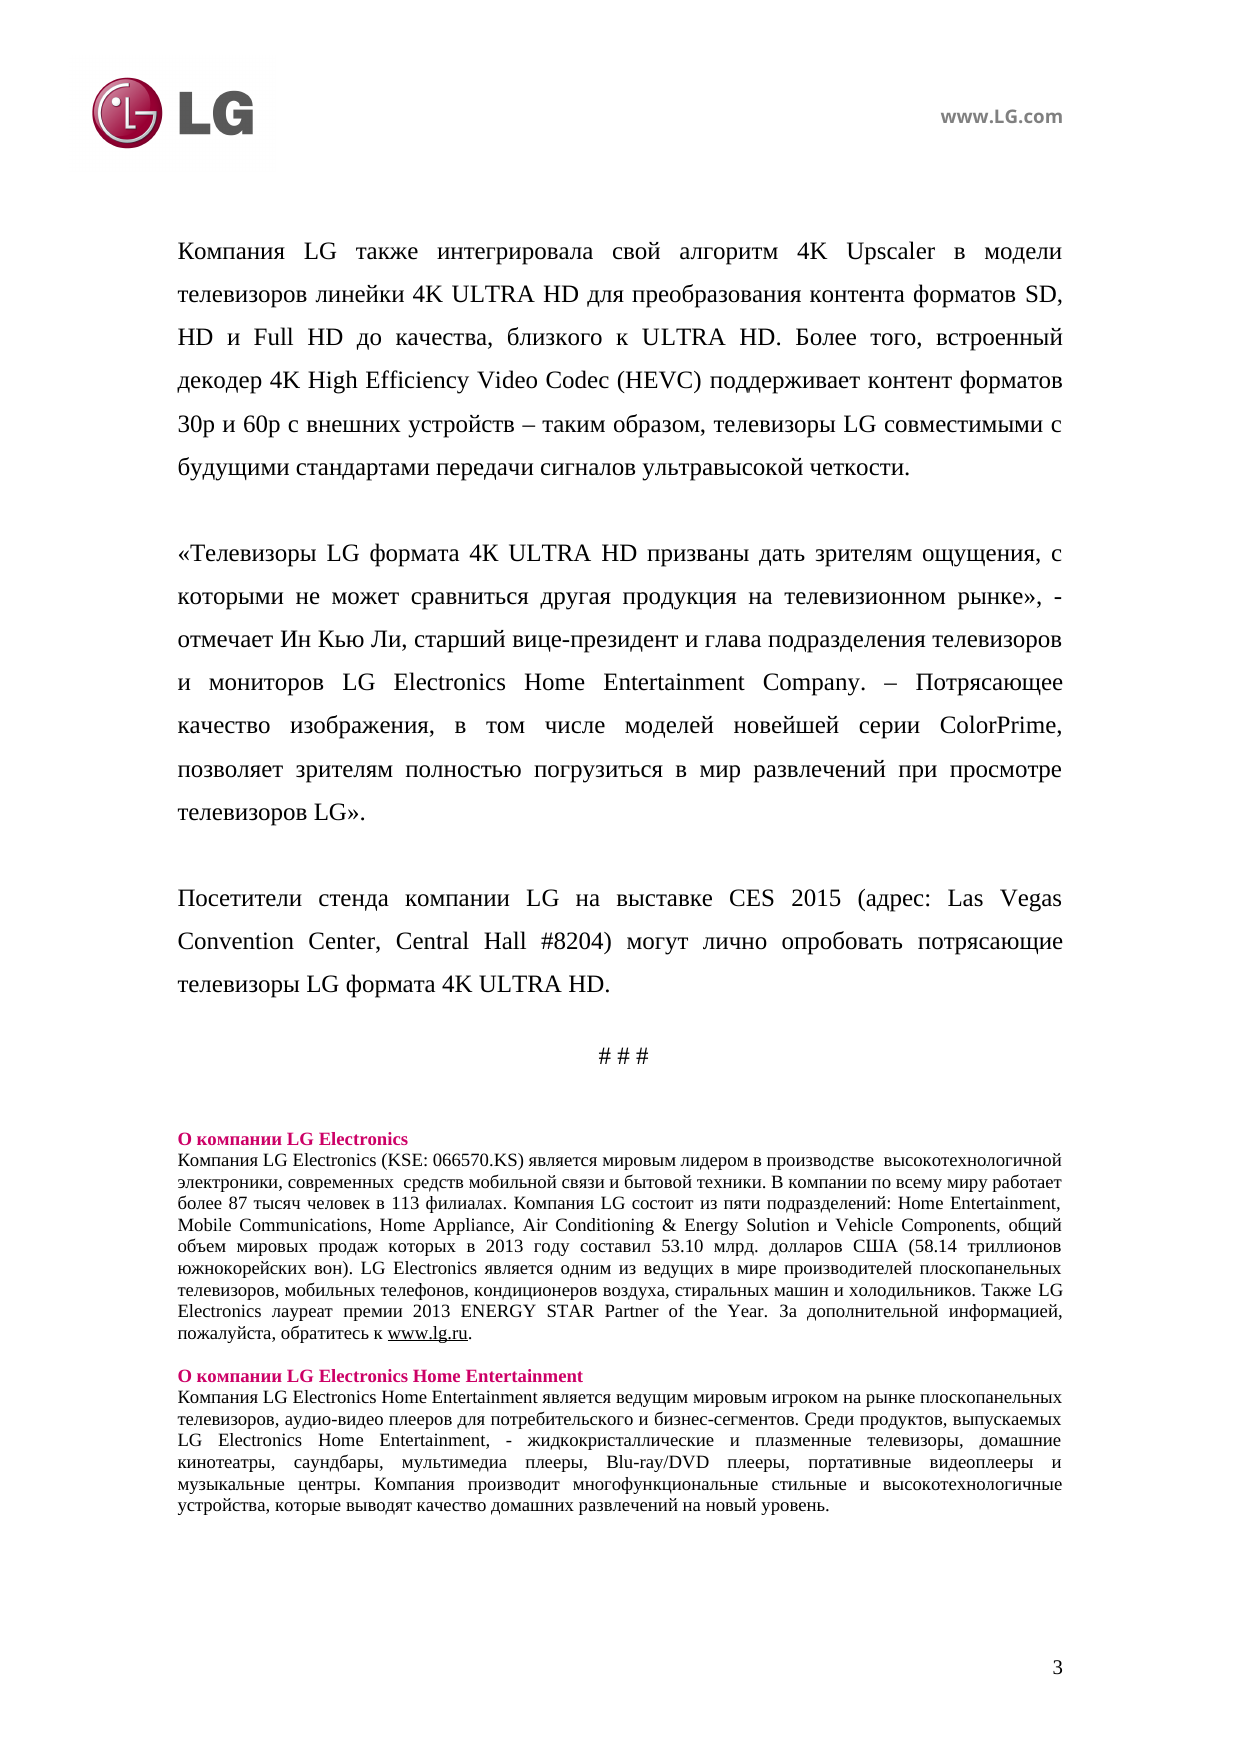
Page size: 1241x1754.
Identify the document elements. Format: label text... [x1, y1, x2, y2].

text Компания LG Electronics Home Entertainment является ведущим мировым игроком на рынке плоскопанельных телевизоров, аудио-видео плееров для потребительского и бизнес-сегментов. Среди продуктов, выпускаемых LG Electronics Home Entertainment, - жидкокристаллические и плазменные телевизоры, домашние кинотеатры, саундбары, мультимедиа плееры, Blu-ray/DVD плееры, портативные видеоплееры и музыкальные центры. Компания производит многофункциональные стильные и высокотехнологичные устройства, которые выводят качество домашних развлечений на новый уровень. [177, 1386, 1063, 1516]
text «Телевизоры LG формата 4К ULTRA HD призваны дать зрителям ощущения, с которыми не может сравниться другая продукция на телевизионном рынке», - отмечает Ин Кью Ли, старший вице-президент и глава подразделения телевизоров и мониторов LG Electronics Home Entertainment Company. – Потрясающее качество изображения, в том числе моделей новейшей серии ColorPrime, позволяет зрителям полностью погрузиться в мир развлечений при просмотре телевизоров LG». [177, 538, 1063, 826]
text # # # [177, 1041, 1063, 1070]
text Посетители стенда компании LG на выставке CES 2015 (адрес: Las Vegas Convention Center, Central Hall #8204) могут лично опробовать потрясающие телевизоры LG формата 4K ULTRA HD. [177, 883, 1063, 998]
picture [69, 55, 276, 172]
text Компания LG также интегрировала свой алгоритм 4K Upscaler в модели телевизоров линейки 4K ULTRA HD для преобразования контента форматов SD, HD и Full HD до качества, близкого к ULTRA HD. Более того, встроенный декодер 4K High Efficiency Video Codec (HEVC) поддерживает контент форматов 30p и 60p с внешних устройств – таким образом, телевизоры LG совместимыми с будущими стандартами передачи сигналов ультравысокой четкости. [177, 236, 1063, 481]
text О компании LG Electronics Home Entertainment [177, 1365, 1063, 1386]
text Компания LG Electronics (KSE: 066570.KS) является мировым лидером в производстве высокотехнологичной электроники, современных средств мобильной связи и бытовой техники. В компании по всему миру работает более 87 тысяч человек в 113 филиалах. Компания LG состоит из пяти подразделений: Home Entertainment, Mobile Communications, Home Appliance, Air Conditioning & Energy Solution и Vehicle Components, общий объем мировых продаж которых в 2013 году составил 53.10 млрд. долларов США (58.14 триллионов южнокорейских вон). LG Electronics является одним из ведущих в мире производителей плоскопанельных телевизоров, мобильных телефонов, кондиционеров воздуха, стиральных машин и холодильников. Также LG Electronics лауреат премии 2013 ENERGY STAR Partner of the Year. За дополнительной информацией, пожалуйста, обратитесь к www.lg.ru. [177, 1149, 1063, 1343]
text О компании LG Electronics [177, 1127, 1063, 1149]
